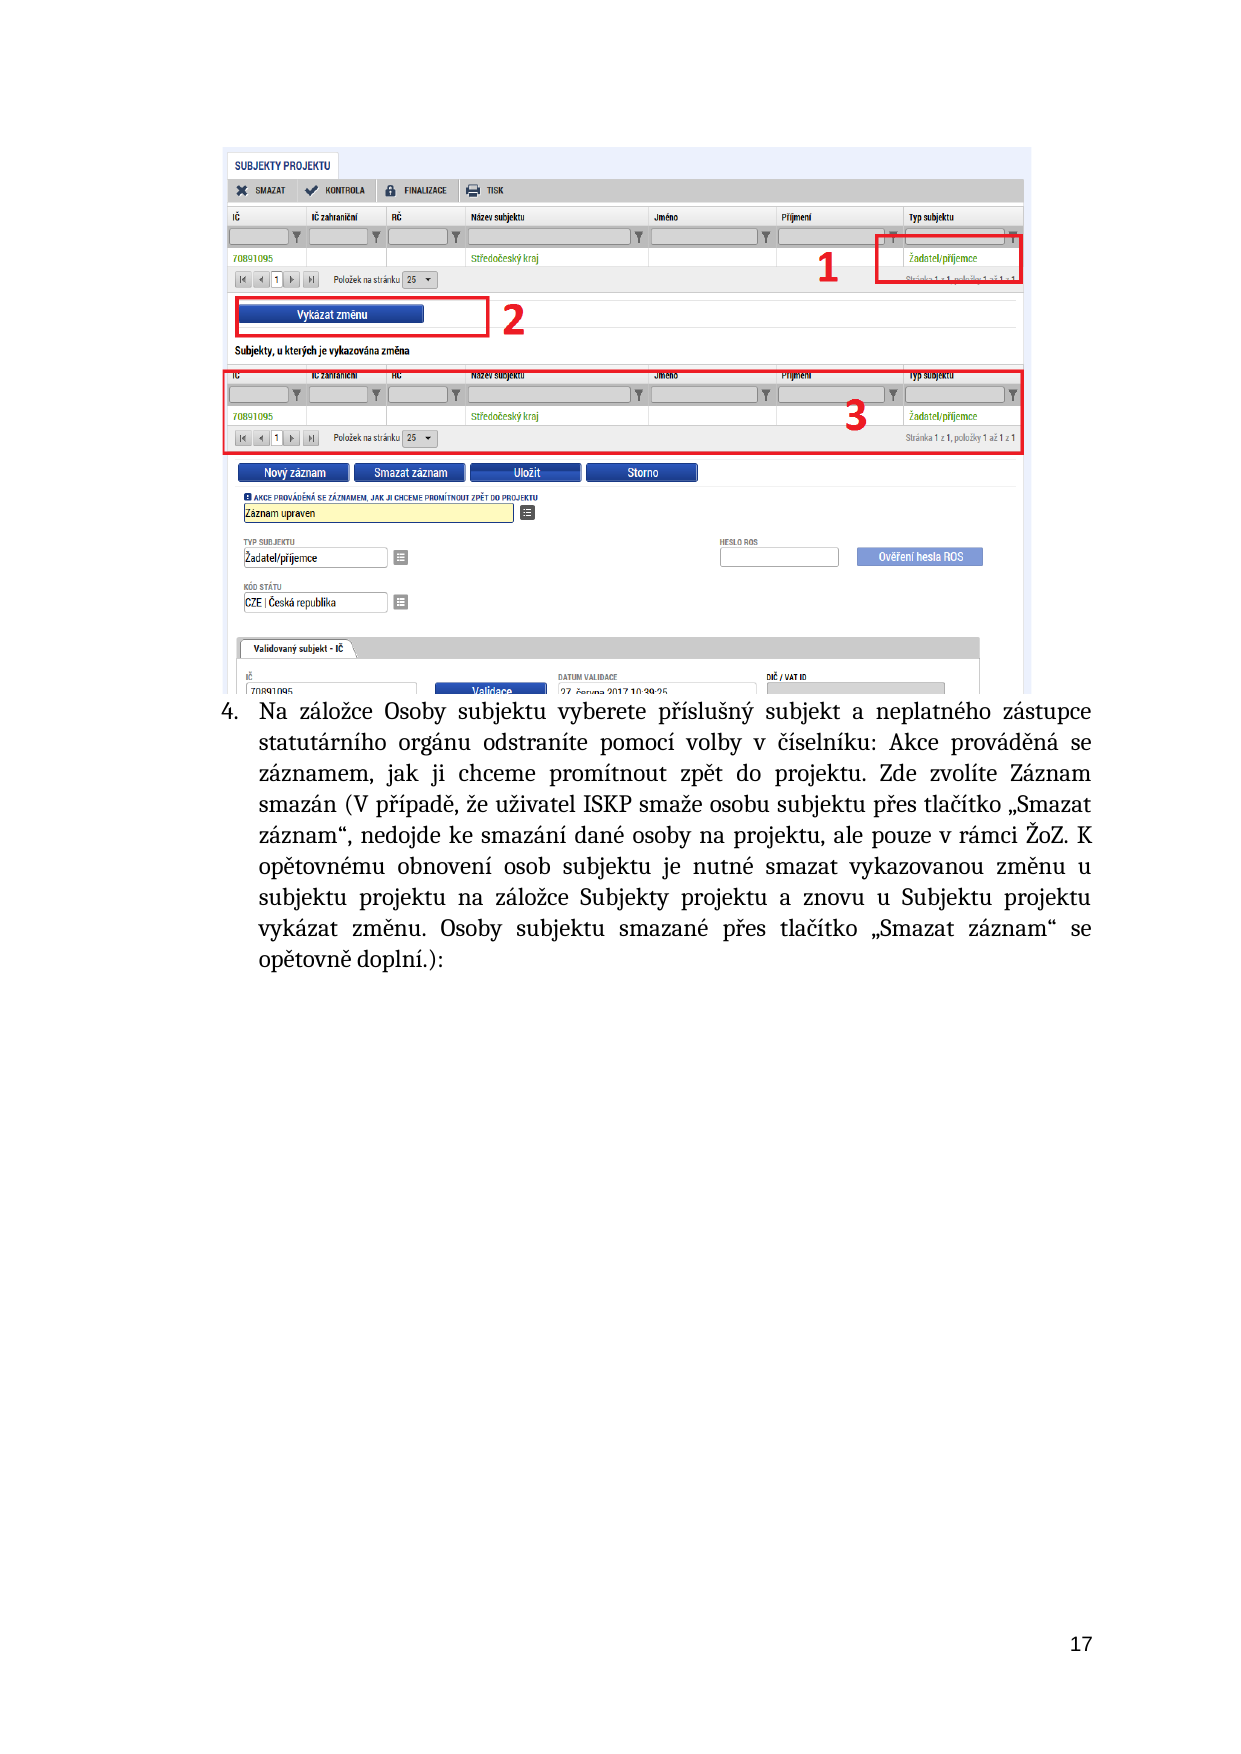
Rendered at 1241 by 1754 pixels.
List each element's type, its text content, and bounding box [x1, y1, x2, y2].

list Na záložce Osoby subjektu vyberete příslušný subjekt a neplatného zástupce statutárního orgánu odstraníte pomocí volby v číselníku: Akce prováděná se záznamem, jak ji chceme promítnout zpět do projektu. Zde zvolíte Záznam smazán (V případě, že uživatel ISKP smaže osobu subjektu přes tlačítko „Smazat záznam“, nedojde ke smazání dané osoby na projektu, ale pouze v rámci ŽoZ. K opětovnému obnovení osob subjektu je nutné smazat vykazovanou změnu u subjektu projektu na záložce Subjekty projektu a znovu u Subjektu projektu vykázat změnu. Osoby subjektu smazané přes tlačítko „Smazat záznam“ se opětovně doplní.): [221, 697, 1093, 974]
picture [222, 147, 1032, 694]
